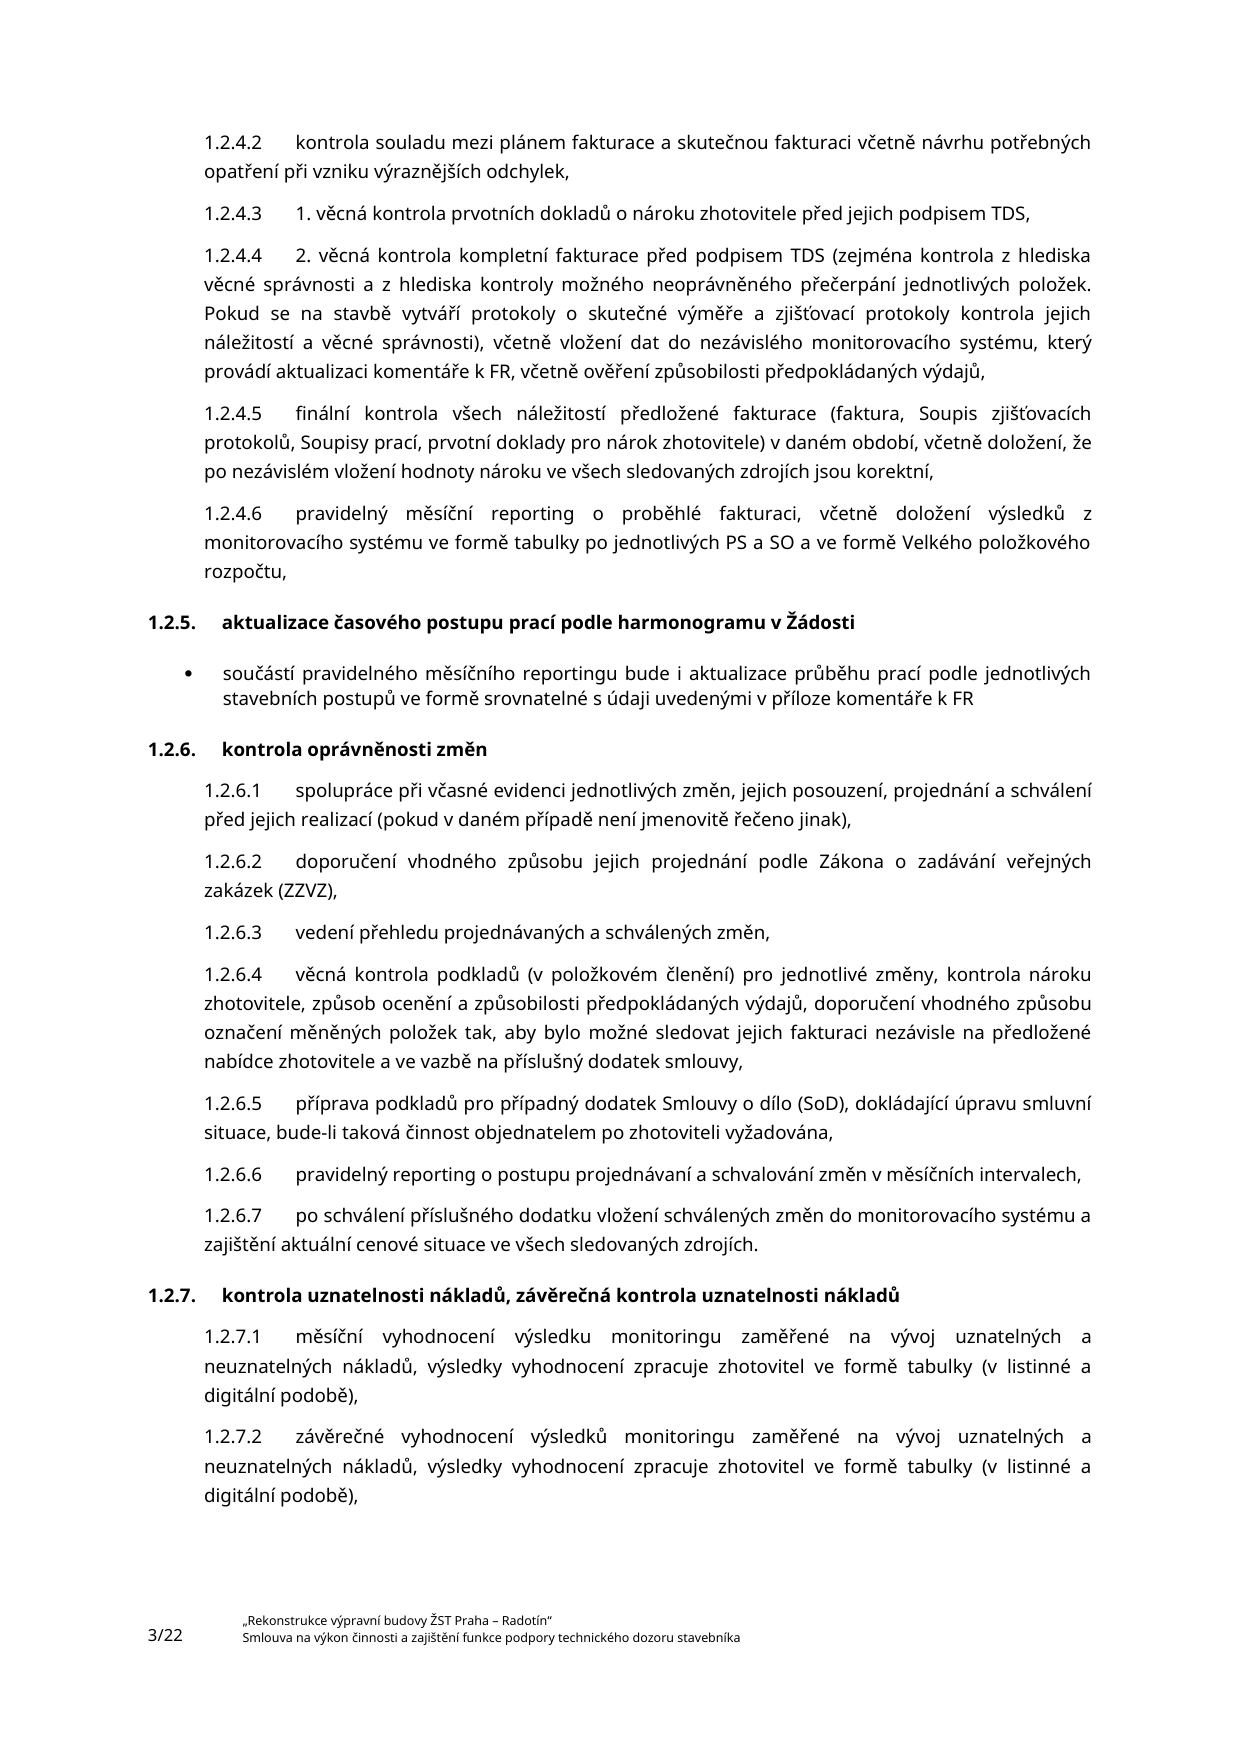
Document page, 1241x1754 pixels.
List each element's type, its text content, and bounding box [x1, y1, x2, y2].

text 1.2.6. kontrola oprávněnosti změn [148, 736, 1092, 762]
text 1.2.4.2 kontrola souladu mezi plánem fakturace a skutečnou fakturaci včetně návrhu potřebných opatření při vzniku výraznějších odchylek, [204, 126, 1092, 185]
text 1.2.4.6 pravidelný měsíční reporting o proběhlé fakturaci, včetně doložení výsledků z monitorovacího systému ve formě tabulky po jednotlivých PS a SO a ve formě Velkého položkového rozpočtu, [204, 497, 1092, 585]
text 1.2.6.6 pravidelný reporting o postupu projednávaní a schvalování změn v měsíčních intervalech, [204, 1158, 1092, 1187]
text 1.2.6.4 věcná kontrola podkladů (v položkovém členění) pro jednotlivé změny, kontrola nároku zhotovitele, způsob ocenění a způsobilosti předpokládaných výdajů, doporučení vhodného způsobu označení měněných položek tak, aby bylo možné sledovat jejich fakturaci nezávisle na předložené nabídce zhotovitele a ve vazbě na příslušný dodatek smlouvy, [204, 958, 1092, 1074]
text 1.2.7. kontrola uznatelnosti nákladů, závěrečná kontrola uznatelnosti nákladů [148, 1283, 1092, 1308]
text 1.2.6.2 doporučení vhodného způsobu jejich projednání podle Zákona o zadávání veřejných zakázek (ZZVZ), [204, 845, 1092, 903]
text 1.2.4.5 finální kontrola všech náležitostí předložené fakturace (faktura, Soupis zjišťovacích protokolů, Soupisy prací, prvotní doklady pro nárok zhotovitele) v daném období, včetně doložení, že po nezávislém vložení hodnoty nároku ve všech sledovaných zdrojích jsou korektní, [204, 397, 1092, 485]
list součástí pravidelného měsíčního reportingu bude i aktualizace průběhu prací podle jednotlivých stavebních postupů ve formě srovnatelné s údaji uvedenými v příloze komentáře k FR [185, 660, 1092, 711]
text 1.2.6.1 spolupráce při včasné evidenci jednotlivých změn, jejich posouzení, projednání a schválení před jejich realizací (pokud v daném případě není jmenovitě řečeno jinak), [204, 774, 1092, 833]
text 1.2.7.1 měsíční vyhodnocení výsledku monitoringu zaměřené na vývoj uznatelných a neuznatelných nákladů, výsledky vyhodnocení zpracuje zhotovitel ve formě tabulky (v listinné a digitální podobě), [204, 1321, 1092, 1408]
text 1.2.4.4 2. věcná kontrola kompletní fakturace před podpisem TDS (zejména kontrola z hlediska věcné správnosti a z hlediska kontroly možného neoprávněného přečerpání jednotlivých položek. Pokud se na stavbě vytváří protokoly o skutečné výměře a zjišťovací protokoly kontrola jejich náležitostí a věcné správnosti), včetně vložení dat do nezávislého monitorovacího systému, který provádí aktualizaci komentáře k FR, včetně ověření způsobilosti předpokládaných výdajů, [204, 239, 1092, 385]
text 1.2.4.3 1. věcná kontrola prvotních dokladů o nároku zhotovitele před jejich podpisem TDS, [204, 197, 1092, 226]
text 1.2.6.7 po schválení příslušného dodatku vložení schválených změn do monitorovacího systému a zajištění aktuální cenové situace ve všech sledovaných zdrojích. [204, 1199, 1092, 1258]
text 1.2.7.2 závěrečné vyhodnocení výsledků monitoringu zaměřené na vývoj uznatelných a neuznatelných nákladů, výsledky vyhodnocení zpracuje zhotovitel ve formě tabulky (v listinné a digitální podobě), [204, 1421, 1092, 1508]
text 1.2.5. aktualizace časového postupu prací podle harmonogramu v Žádosti [148, 610, 1092, 635]
text 1.2.6.3 vedení přehledu projednávaných a schválených změn, [204, 916, 1092, 945]
text 1.2.6.5 příprava podkladů pro případný dodatek Smlouvy o dílo (SoD), dokládající úpravu smluvní situace, bude-li taková činnost objednatelem po zhotoviteli vyžadována, [204, 1087, 1092, 1145]
